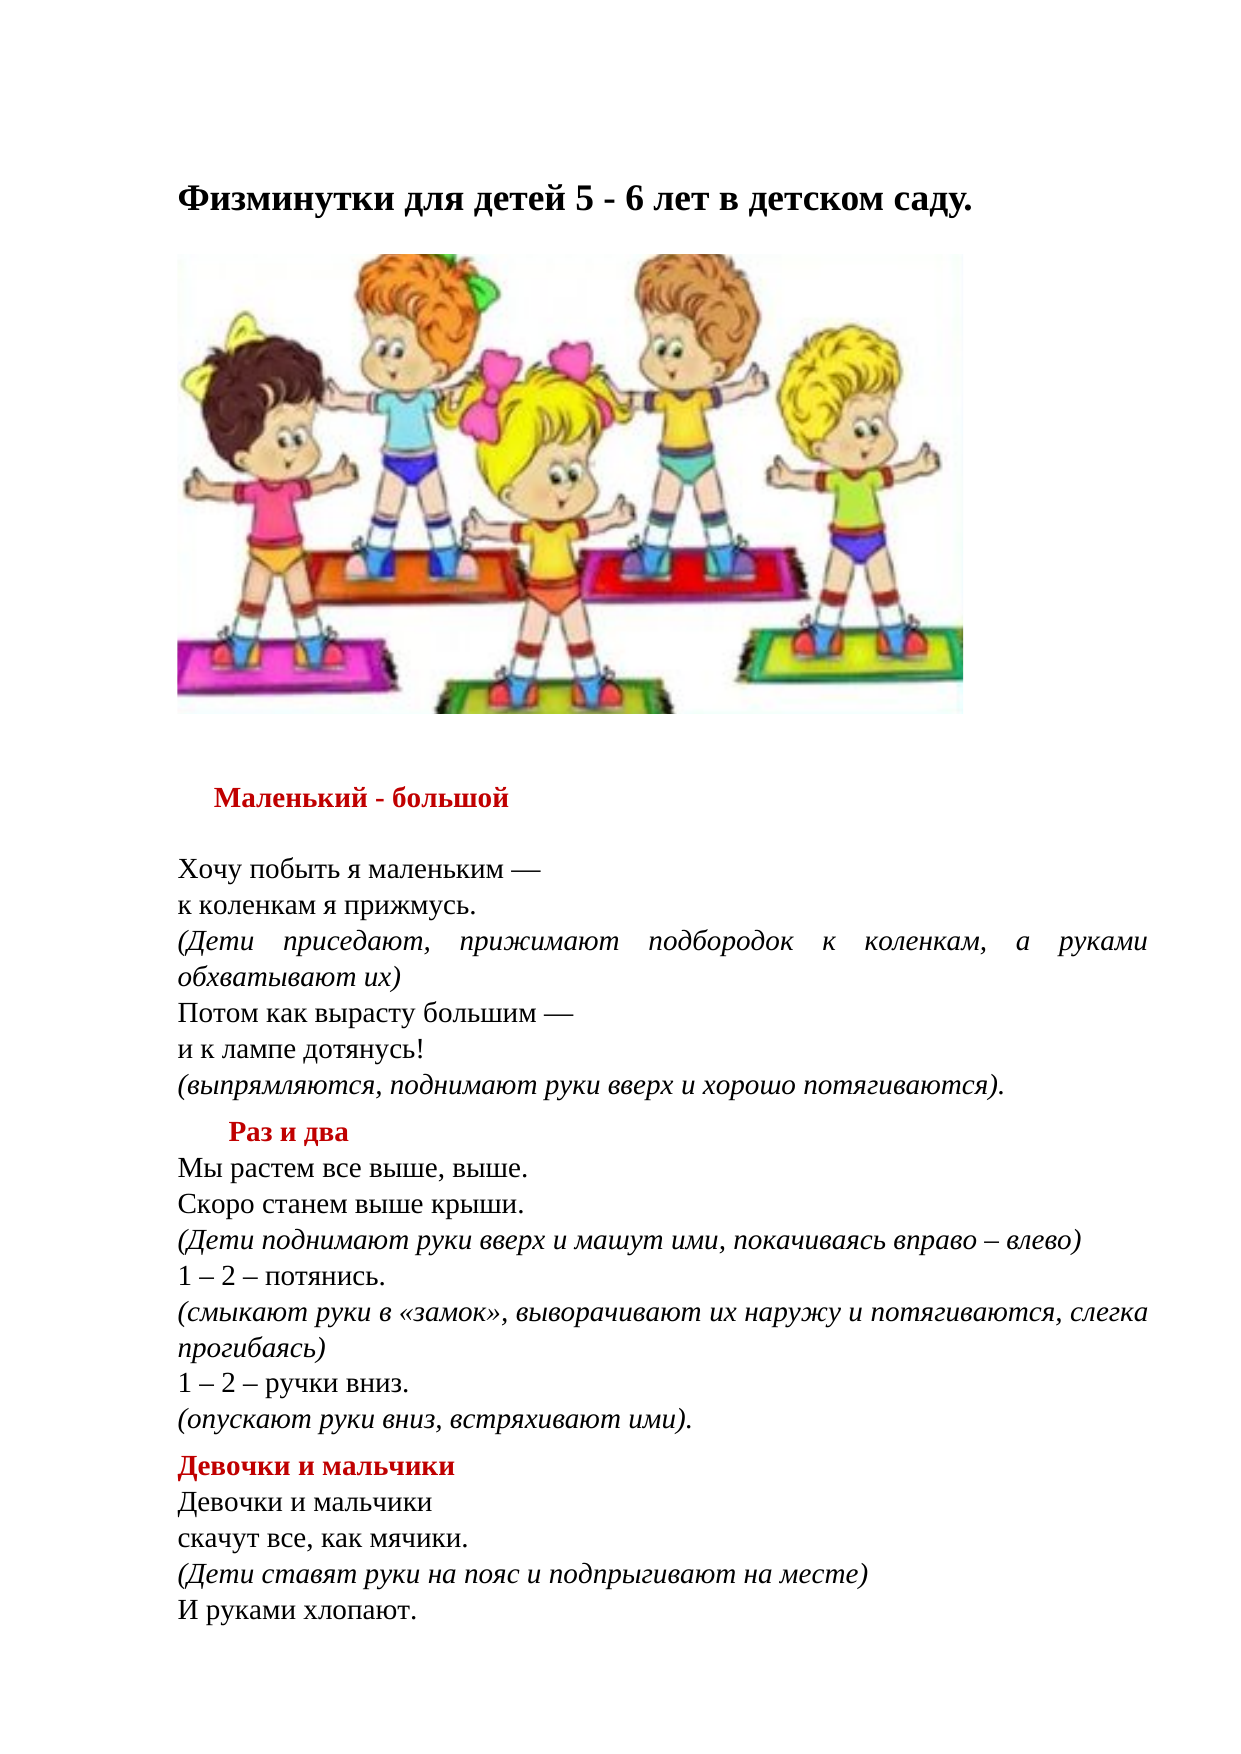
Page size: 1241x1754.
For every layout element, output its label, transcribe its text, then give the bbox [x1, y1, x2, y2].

text Хочу побыть я маленьким — [177, 849, 1152, 885]
text Раз и два [177, 1101, 1152, 1148]
text Девочки и мальчики [177, 1482, 1152, 1518]
picture [177, 254, 964, 714]
text Мы растем все выше, выше. [177, 1148, 1152, 1183]
text 1 – 2 – потянись. [177, 1255, 1152, 1291]
text 1 – 2 – ручки вниз. [177, 1363, 1152, 1399]
text Потом как вырасту большим — [177, 993, 1152, 1029]
text и к лампе дотянусь! [177, 1029, 1152, 1065]
text (выпрямляются, поднимают руки вверх и хорошо потягиваются). [177, 1065, 1152, 1101]
text (Дети приседают, прижимают подбородок к коленкам, а руками обхватывают их) [177, 921, 1152, 993]
text Маленький - большой [177, 749, 1152, 813]
text (смыкают руки в «замок», выворачивают их наружу и потягиваются, слегка прогибаясь) [177, 1291, 1152, 1363]
text И руками хлопают. [177, 1590, 1152, 1626]
text Скоро станем выше крыши. [177, 1183, 1152, 1219]
text Физминутки для детей 5 - 6 лет в детском саду. [177, 154, 1152, 218]
text (опускают руки вниз, встряхивают ими). [177, 1399, 1152, 1435]
text Девочки и мальчики [177, 1435, 1152, 1482]
text к коленкам я прижмусь. [177, 885, 1152, 921]
text (Дети поднимают руки вверх и машут ими, покачиваясь вправо – влево) [177, 1219, 1152, 1255]
text скачут все, как мячики. [177, 1518, 1152, 1554]
text (Дети ставят руки на пояс и подпрыгивают на месте) [177, 1554, 1152, 1590]
